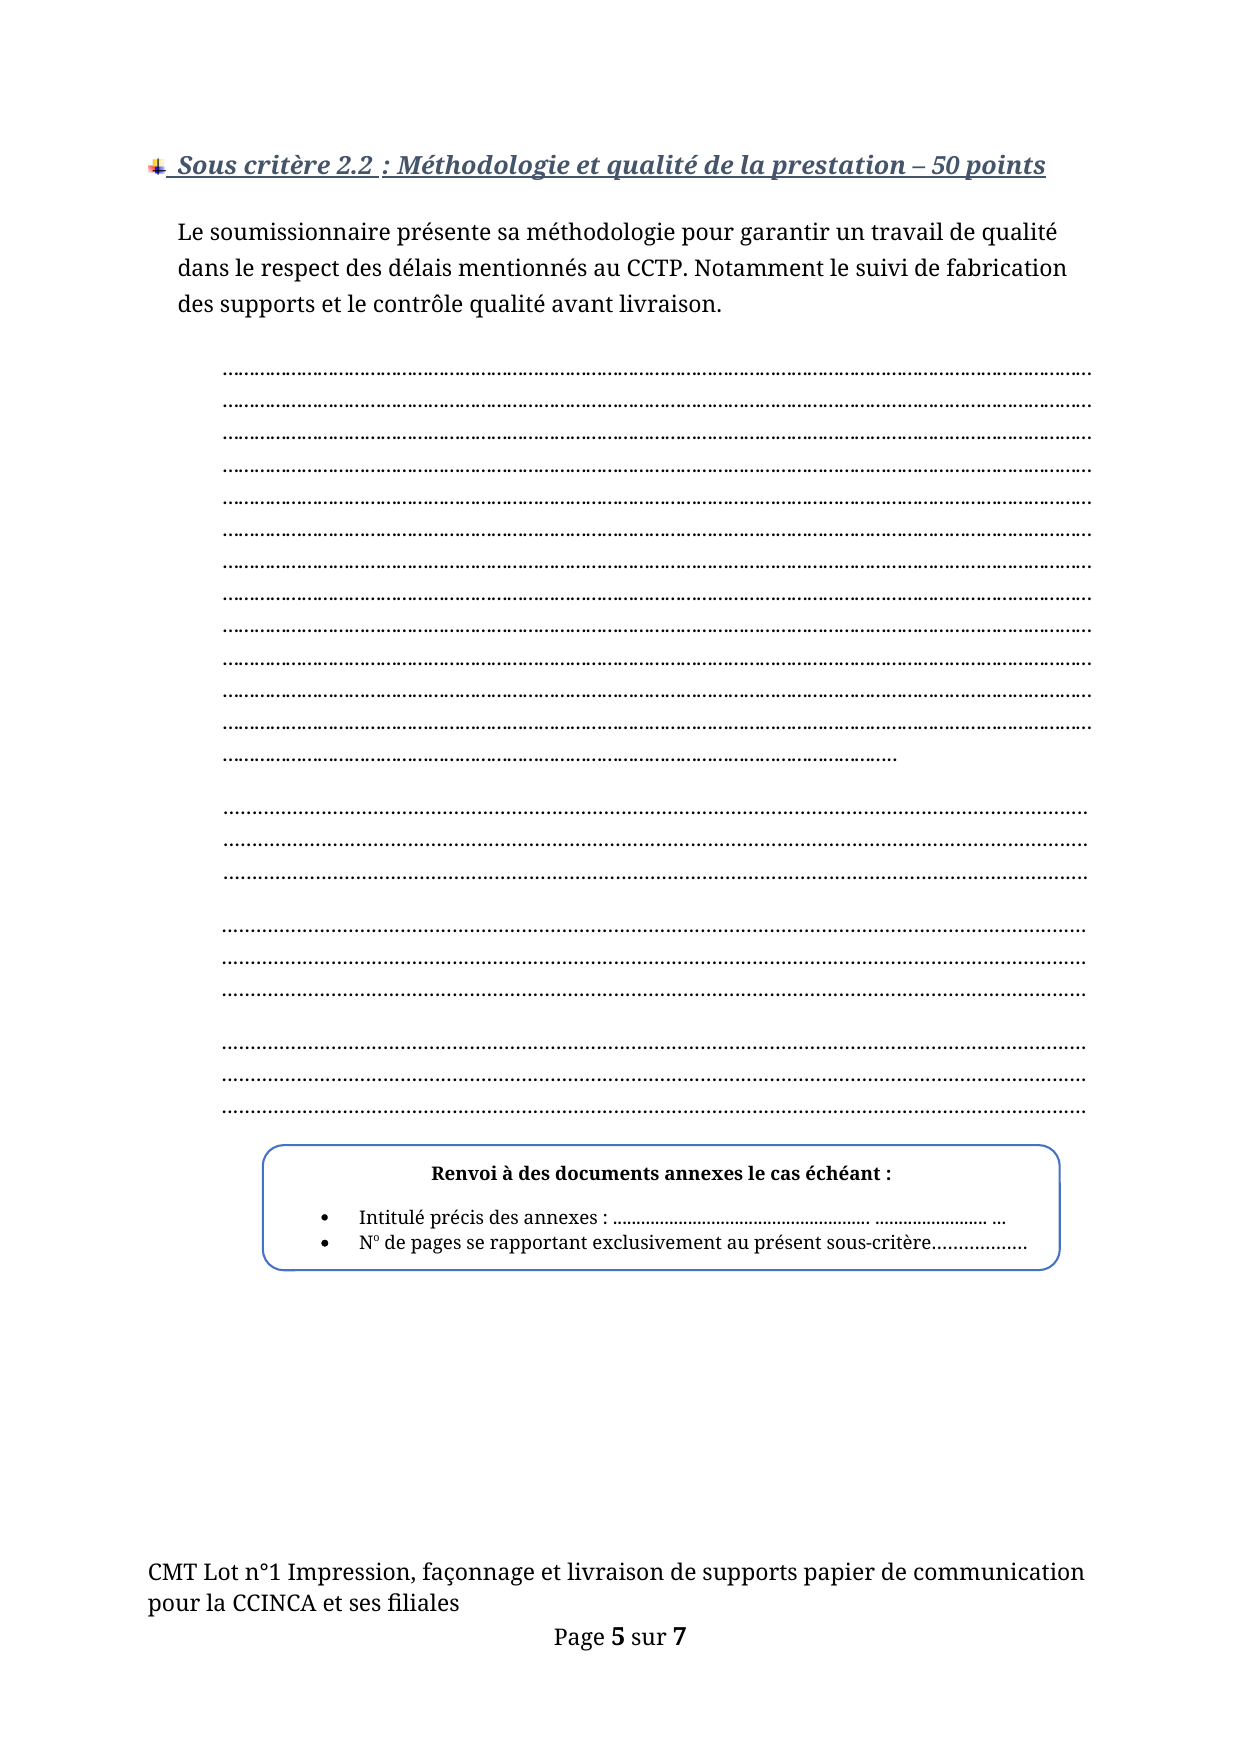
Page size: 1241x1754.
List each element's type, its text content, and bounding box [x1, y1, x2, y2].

picture [148, 157, 166, 175]
list ……………………………………………………………………………………………………………………………………………………………………………………………………………………………………………………………………………………………………………………………………………………………………………………………………………………………………………………………………………………………………………………………………………………………………………………………………………………………………………………………………………………………………………………………………………………………………………………………………………………………………………………………………………………………………………………………………………………………………………………………………………………………………………………………………………………………………………………………………………………………………………………………………………………………………………………………………………………………………………………………………………………………………………………………………………………………………………………………………………………………………………………………………………………………………………………………………………………………………………………………………………………………………………………………………………………………………………………………………………………………………………………………………………………………………………………………………………….. [223, 353, 1093, 767]
list ...................................................................................................................................................... ............................................................................................................................................................................................................................................................................................................ [223, 792, 1093, 885]
list Le soumissionnaire présente sa méthodologie pour garantir un travail de qualité dans le respect des délais mentionnés au CCTP. Notamment le suivi de fabrication des supports et le contrôle qualité avant livraison. [177, 216, 1093, 319]
text ...................................................................................................................................................... ............................................................................................................................................................................................................................................................................................................ [221, 910, 1093, 1002]
text ...................................................................................................................................................... ............................................................................................................................................................................................................................................................................................................ [221, 1027, 1093, 1119]
list Sous critère 2.2 : Méthodologie et qualité de la prestation – 50 points [148, 148, 1093, 182]
